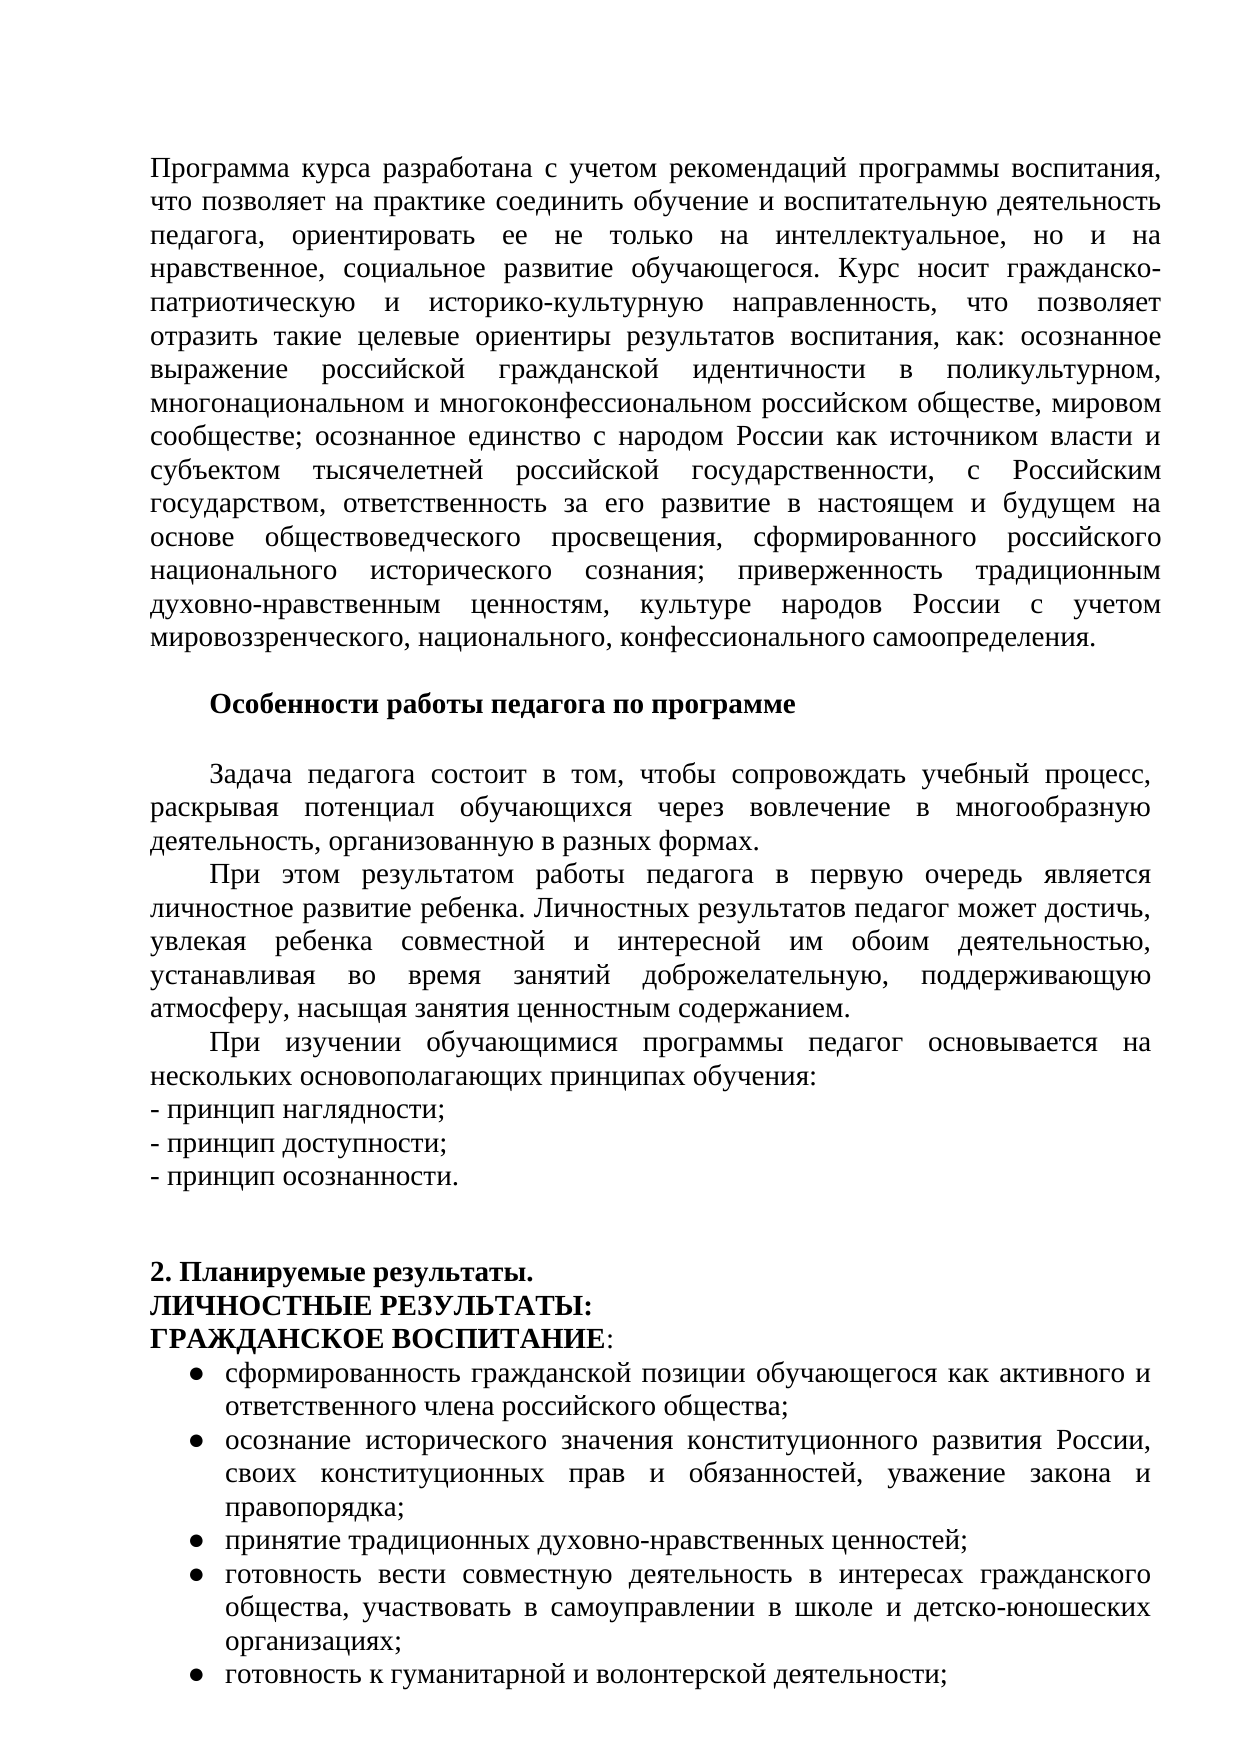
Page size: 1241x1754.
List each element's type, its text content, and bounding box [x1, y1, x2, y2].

text Задача педагога состоит в том, чтобы сопровождать учебный процесс, раскрывая потенциал обучающихся через вовлечение в многообразную деятельность, организованную в разных формах. [150, 756, 1152, 856]
text - принцип доступности; [150, 1125, 1152, 1158]
list принятие традиционных духовно-нравственных ценностей; [187, 1522, 1152, 1556]
list готовность вести совместную деятельность в интересах гражданского общества, участвовать в самоуправлении в школе и детско-юношеских организациях; [187, 1556, 1152, 1657]
text - принцип осознанности. [150, 1158, 1152, 1192]
text ЛИЧНОСТНЫЕ РЕЗУЛЬТАТЫ: [150, 1288, 1152, 1321]
list сформированность гражданской позиции обучающегося как активного и ответственного члена российского общества; [187, 1355, 1152, 1422]
text Программа курса разработана с учетом рекомендаций программы воспитания, что позволяет на практике соединить обучение и воспитательную деятельность педагога, ориентировать ее не только на интеллектуальное, но и на нравственное, социальное развитие обучающегося. Курс носит гражданско-патриотическую и историко-культурную направленность, что позволяет отразить такие целевые ориентиры результатов воспитания, как: осознанное выражение российской гражданской идентичности в поликультурном, многонациональном и многоконфессиональном российском обществе, мировом сообществе; осознанное единство с народом России как источником власти и субъектом тысячелетней российской государственности, с Российским государством, ответственность за его развитие в настоящем и будущем на основе обществоведческого просвещения, сформированного российского национального исторического сознания; приверженность традиционным духовно-нравственным ценностям, культуре народов России с учетом мировоззренческого, национального, конфессионального самоопределения. [150, 150, 1162, 653]
text При этом результатом работы педагога в первую очередь является личностное развитие ребенка. Личностных результатов педагог может достичь, увлекая ребенка совместной и интересной им обоим деятельностью, устанавливая во время занятий доброжелательную, поддерживающую атмосферу, насыщая занятия ценностным содержанием. [150, 856, 1152, 1024]
text Особенности работы педагога по программе [150, 687, 1152, 720]
list осознание исторического значения конституционного развития России, своих конституционных прав и обязанностей, уважение закона и правопорядка; [187, 1422, 1152, 1522]
text При изучении обучающимися программы педагог основывается на нескольких основополагающих принципах обучения: [150, 1024, 1152, 1091]
text - принцип наглядности; [150, 1091, 1152, 1125]
text 2. Планируемые результаты. [150, 1254, 1152, 1288]
list готовность к гуманитарной и волонтерской деятельности; [187, 1657, 1152, 1690]
text ГРАЖДАНСКОЕ ВОСПИТАНИЕ: [150, 1321, 1152, 1355]
